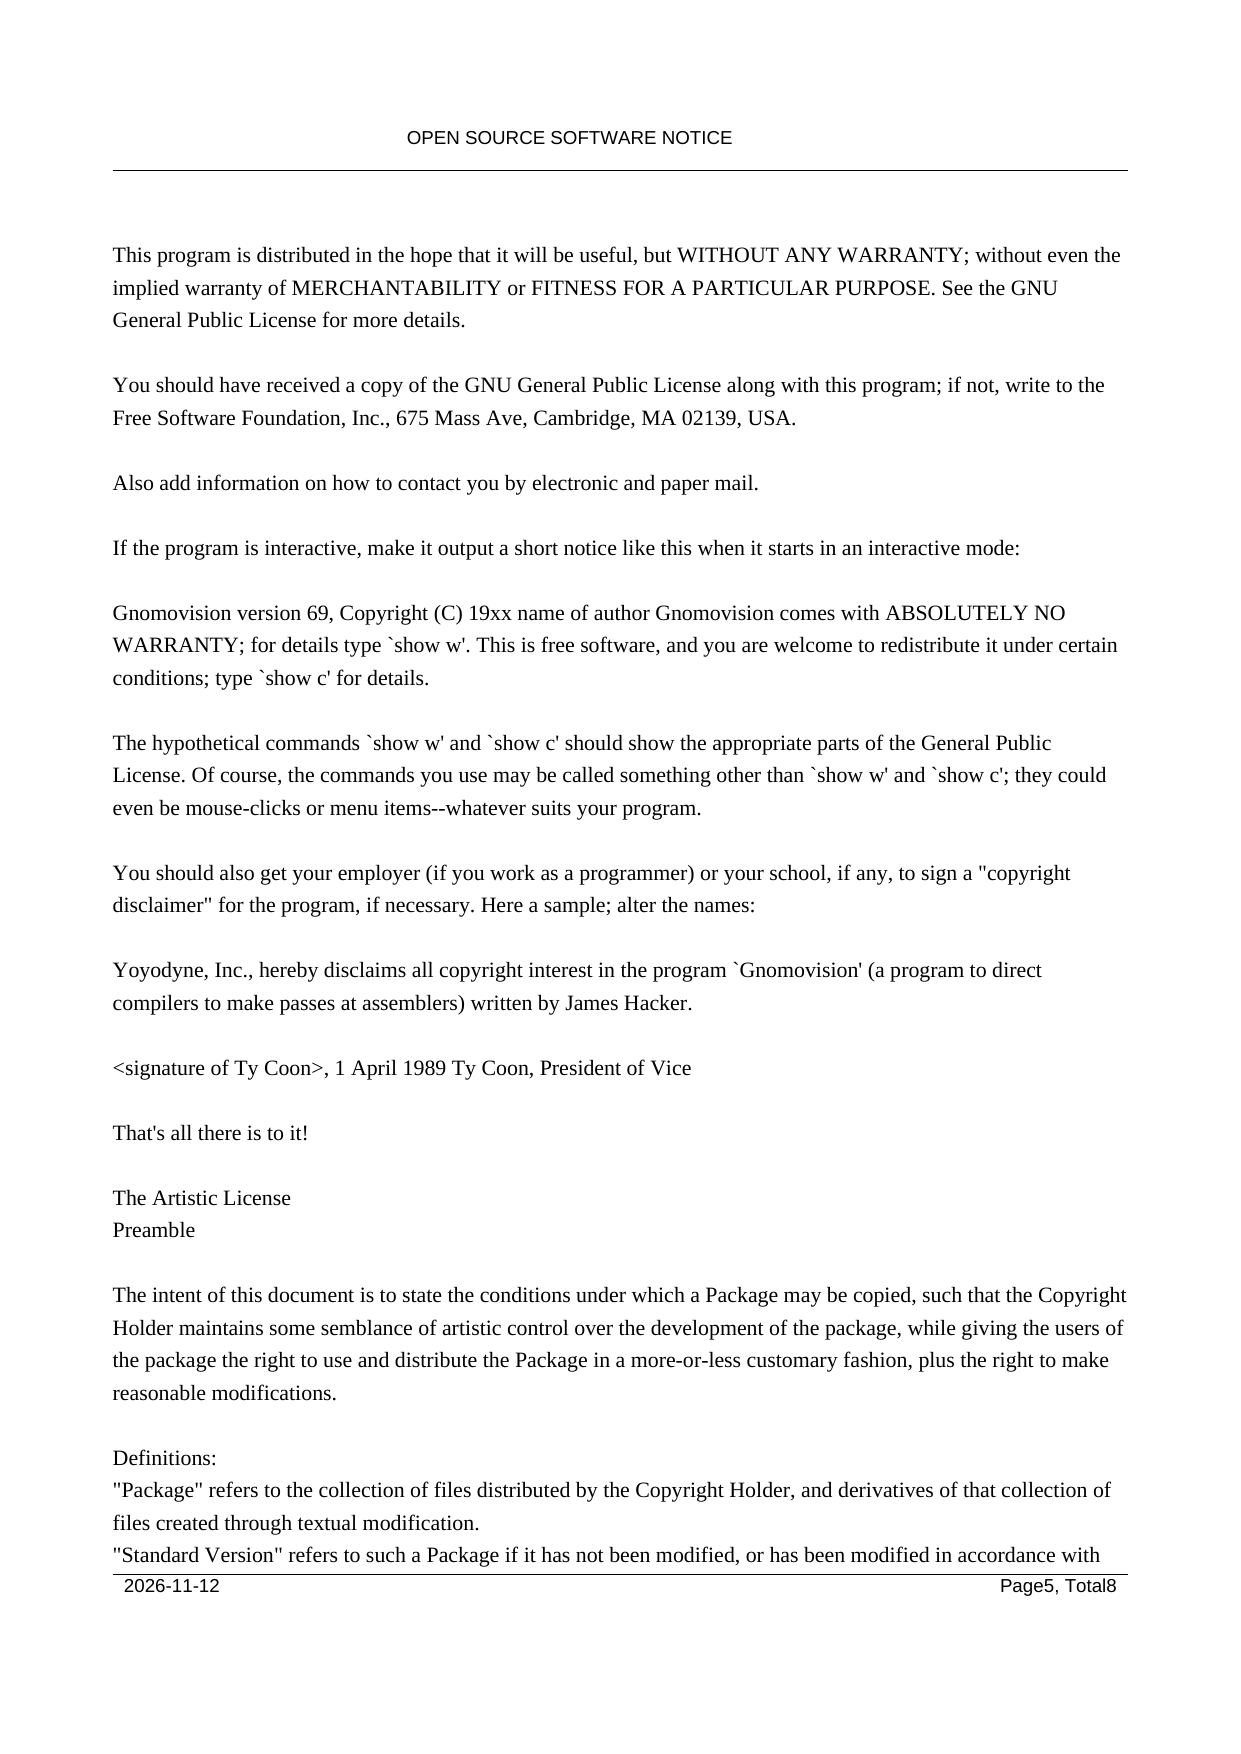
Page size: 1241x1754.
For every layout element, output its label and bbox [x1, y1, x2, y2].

text [112, 206, 1128, 1571]
